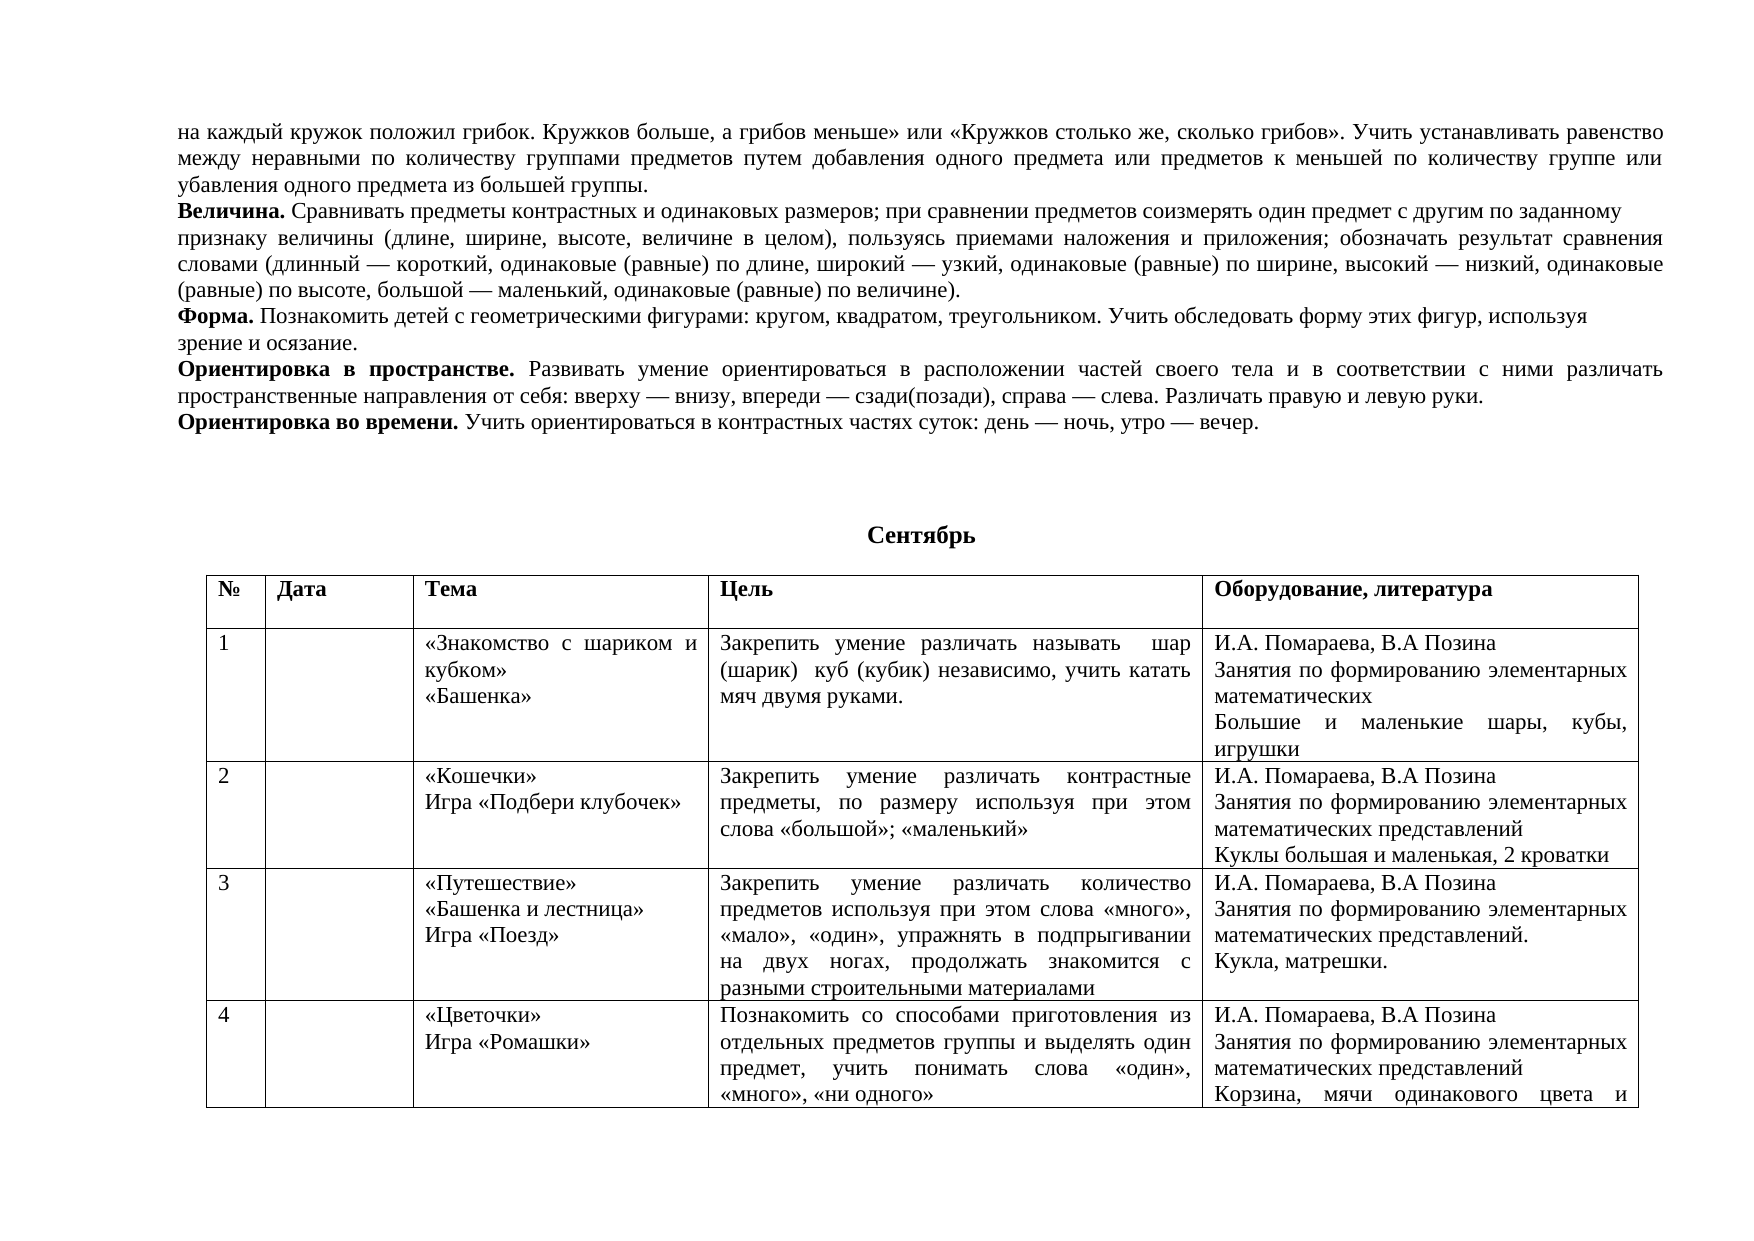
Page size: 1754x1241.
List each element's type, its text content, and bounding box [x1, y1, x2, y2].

text Ориентировка в пространстве. Развивать умение ориентироваться в расположении частей своего тела и в соответствии с ними различать пространственные направления от себя: вверху — внизу, впереди — сзади(позади), справа — слева. Различать правую и левую руки. [177, 355, 1665, 408]
table_cell «Кошечки» Игра «Подбери клубочек» [414, 762, 708, 867]
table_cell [414, 1001, 708, 1107]
table_cell 1 [207, 629, 265, 761]
table_cell «Путешествие» «Башенка и лестница» Игра «Поезд» [414, 869, 708, 1000]
table_header Тема [414, 576, 708, 628]
text признаку величины (длине, ширине, высоте, величине в целом), пользуясь приемами наложения и приложения; обозначать результат сравнения словами (длинный — короткий, одинаковые (равные) по длине, широкий — узкий, одинаковые (равные) по ширине, высокий — низкий, одинаковые (равные) по высоте, большой — маленький, одинаковые (равные) по величине). [177, 223, 1665, 303]
table_cell «Знакомство с шариком и кубком» «Башенка» [414, 629, 708, 761]
table_cell [266, 629, 413, 761]
table_cell И.А. Помараева, В.А Позина Занятия по формированию элементарных математических Большие и маленькие шары, кубы, игрушки [1203, 629, 1638, 761]
table_header № [207, 576, 265, 628]
table_cell [266, 1001, 413, 1107]
text Форма. Познакомить детей с геометрическими фигурами: кругом, квадратом, треугольником. Учить обследовать форму этих фигур, используя [177, 303, 1665, 329]
table_cell [266, 762, 413, 867]
text Ориентировка во времени. Учить ориентироваться в контрастных частях суток: день — ночь, утро — вечер. [177, 408, 1665, 434]
table_cell И.А. Помараева, В.А Позина Занятия по формированию элементарных математических представлений Куклы большая и маленькая, 2 кроватки [1203, 762, 1638, 867]
text зрение и осязание. [177, 329, 1665, 355]
table_header Дата [266, 576, 413, 628]
text на каждый кружок положил грибок. Кружков больше, а грибов меньше» или «Кружков столько же, сколько грибов». Учить устанавливать равенство между неравными по количеству группами предметов путем добавления одного предмета или предметов к меньшей по количеству группе или убавления одного предмета из большей группы. [177, 118, 1665, 197]
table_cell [1203, 1001, 1638, 1107]
text Сентябрь [177, 521, 1665, 549]
table_cell 2 [207, 762, 265, 867]
table_cell Закрепить умение различать количество предметов используя при этом слова «много», «мало», «один», упражнять в подпрыгивании на двух ногах, продолжать знакомится с разными строительными материалами [709, 869, 1202, 1000]
table_header Цель [709, 576, 1202, 628]
table_cell 4 [207, 1001, 265, 1107]
table_cell 3 [207, 869, 265, 1000]
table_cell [709, 1001, 1202, 1107]
table_cell [266, 869, 413, 1000]
text Величина. Сравнивать предметы контрастных и одинаковых размеров; при сравнении предметов соизмерять один предмет с другим по заданному [177, 197, 1665, 223]
table_cell Закрепить умение различать называть шар (шарик) куб (кубик) независимо, учить катать мяч двумя руками. [709, 629, 1202, 761]
table_header Оборудование, литература [1203, 576, 1638, 628]
table_cell И.А. Помараева, В.А Позина Занятия по формированию элементарных математических представлений. Кукла, матрешки. [1203, 869, 1638, 1000]
table_cell Закрепить умение различать контрастные предметы, по размеру используя при этом слова «большой»; «маленький» [709, 762, 1202, 867]
